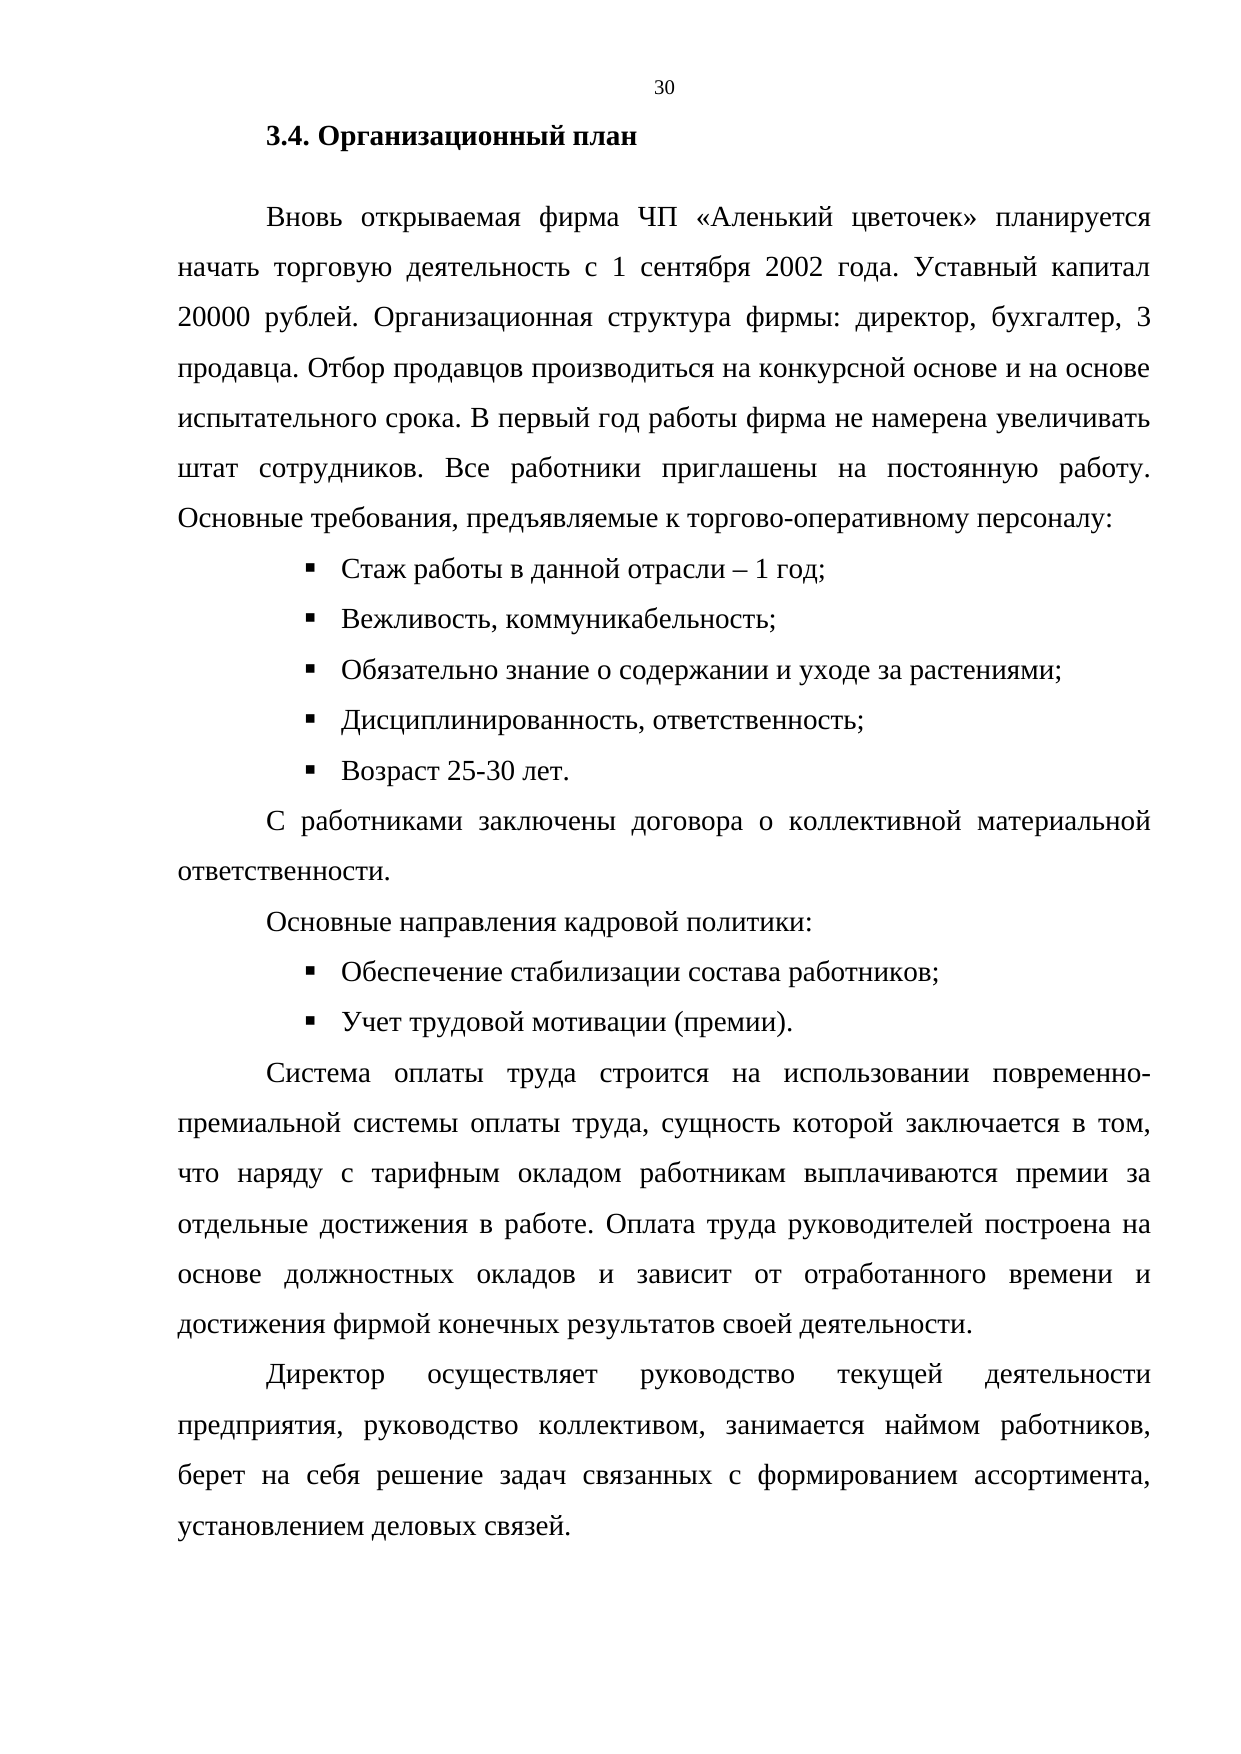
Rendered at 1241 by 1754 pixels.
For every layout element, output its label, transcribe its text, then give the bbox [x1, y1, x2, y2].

text Вновь открываемая фирма ЧП «Аленький цветочек» планируется начать торговую деятельность с 1 сентября 2002 года. Уставный капитал 20000 рублей. Организационная структура фирмы: директор, бухгалтер, 3 продавца. Отбор продавцов производиться на конкурсной основе и на основе испытательного срока. В первый год работы фирма не намерена увеличивать штат сотрудников. Все работники приглашены на постоянную работу. Основные требования, предъявляемые к торгово-оперативному персоналу: [177, 199, 1152, 534]
text Система оплаты труда строится на использовании повременно-премиальной системы оплаты труда, сущность которой заключается в том, что наряду с тарифным окладом работникам выплачиваются премии за отдельные достижения в работе. Оплата труда руководителей построена на основе должностных окладов и зависит от отработанного времени и достижения фирмой конечных результатов своей деятельности. [177, 1055, 1152, 1340]
text Директор осуществляет руководство текущей деятельности предприятия, руководство коллективом, занимается наймом работников, берет на себя решение задач связанных с формированием ассортимента, установлением деловых связей. [177, 1357, 1152, 1541]
list Обязательно знание о содержании и уходе за растениями; [303, 652, 1152, 685]
list Стаж работы в данной отрасли – 1 год; [303, 551, 1152, 584]
list Обеспечение стабилизации состава работников; [303, 954, 1152, 988]
text С работниками заключены договора о коллективной материальной ответственности. [177, 803, 1152, 887]
list Учет трудовой мотивации (премии). [303, 1004, 1152, 1038]
list Вежливость, коммуникабельность; [303, 601, 1152, 635]
subtitle Организационный план [266, 118, 1152, 152]
list Возраст 25-30 лет. [303, 753, 1152, 786]
list Дисциплинированность, ответственность; [303, 702, 1152, 736]
text Основные направления кадровой политики: [177, 904, 1152, 937]
